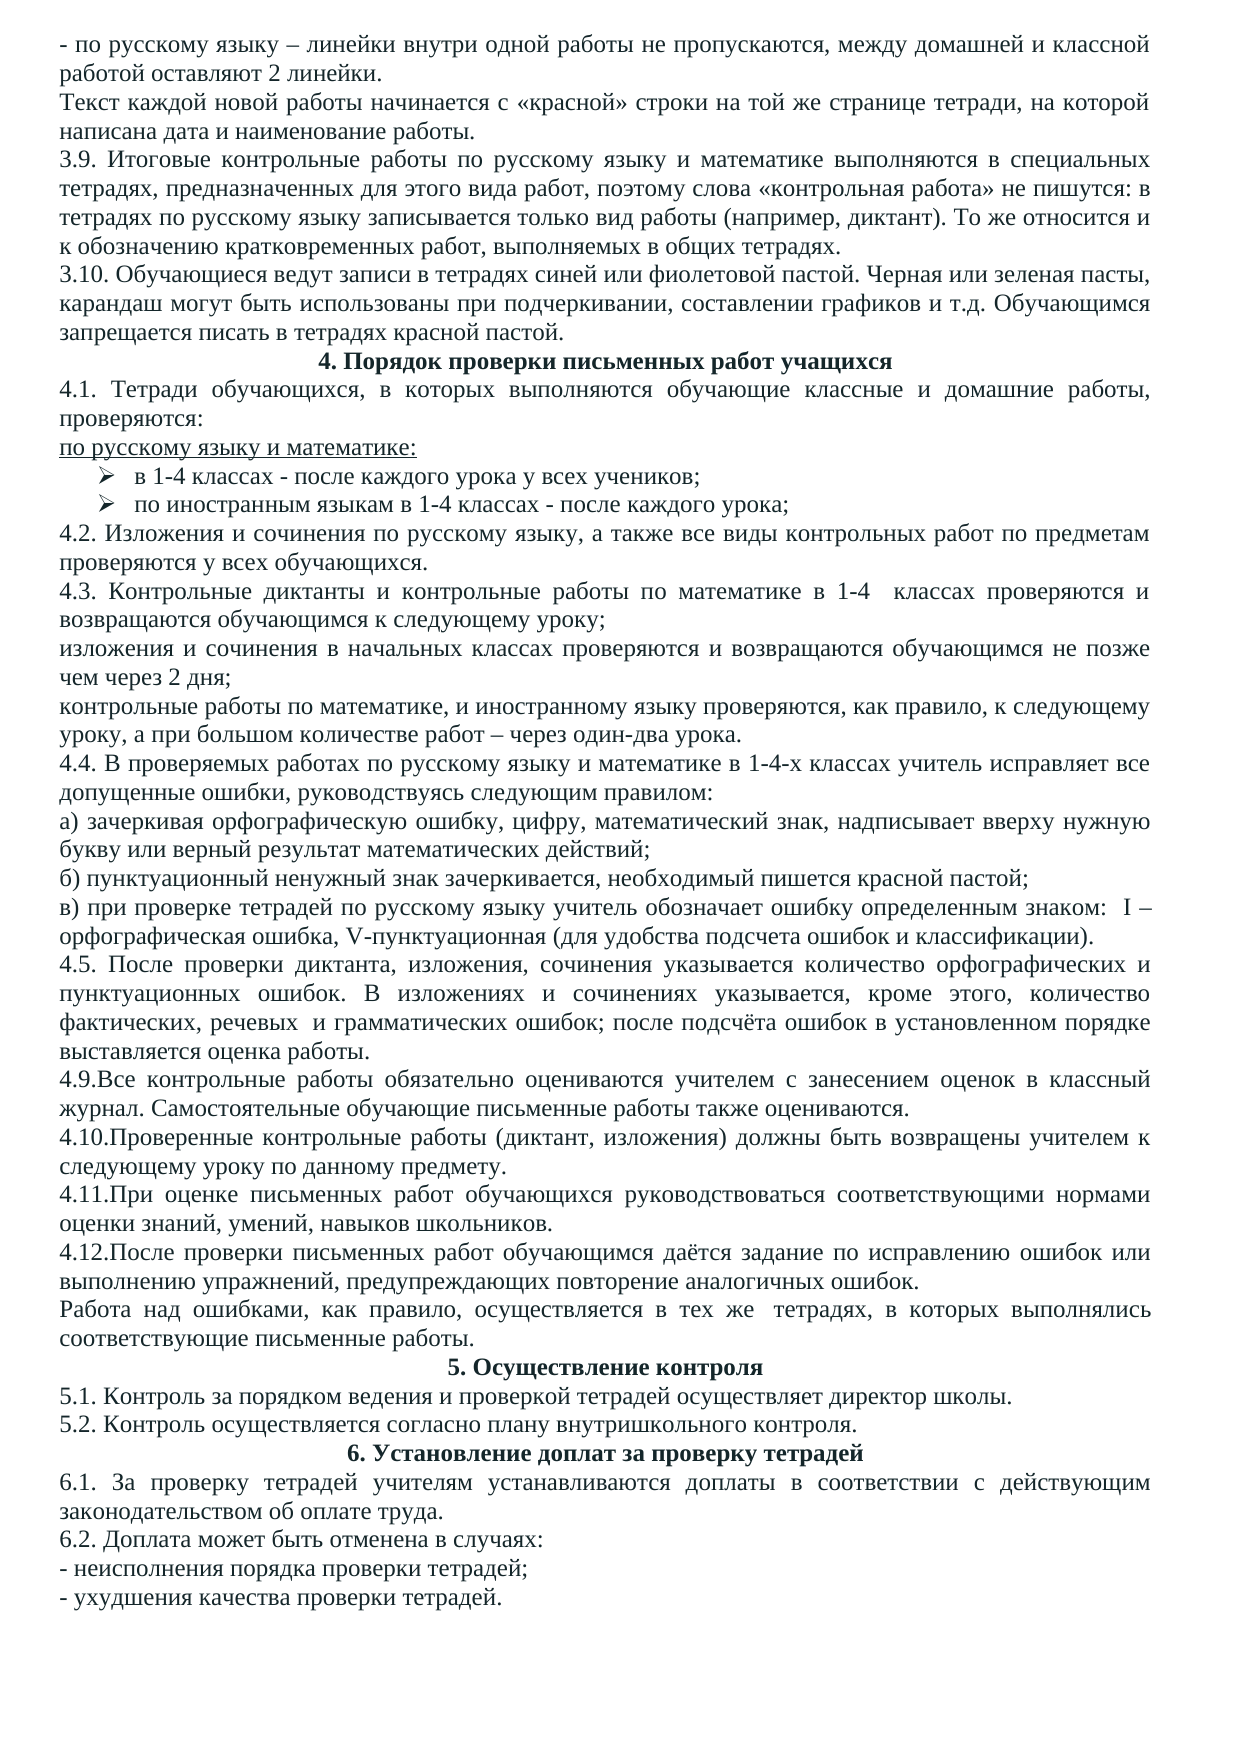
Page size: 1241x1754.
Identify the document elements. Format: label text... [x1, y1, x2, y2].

subtitle 5. Осуществление контроля [59, 1352, 1152, 1381]
text - неисполнения порядка проверки тетрадей; [59, 1553, 1152, 1582]
text 4.11.При оценке письменных работ обучающихся руководствоваться соответствующими нормами оценки знаний, умений, навыков школьников. [59, 1179, 1152, 1237]
text 3.9. Итоговые контрольные работы по русскому языку и математике выполняются в специальных тетрадях, предназначенных для этого вида работ, поэтому слова «контрольная работа» не пишутся: в тетрадях по русскому языку записывается только вид работы (например, диктант). То же относится и к обозначению кратковременных работ, выполняемых в общих тетрадях. [59, 144, 1152, 259]
text а) зачеркивая орфографическую ошибку, цифру, математический знак, надписывает вверху нужную букву или верный результат математических действий; [59, 806, 1152, 863]
text 4.9.Все контрольные работы обязательно оцениваются учителем с занесением оценок в классный журнал. Самостоятельные обучающие письменные работы также оцениваются. [59, 1064, 1152, 1122]
text 6.2. Доплата может быть отменена в случаях: [59, 1524, 1152, 1553]
text Текст каждой новой работы начинается с «красной» строки на той же странице тетради, на которой написана дата и наименование работы. [59, 87, 1152, 144]
text 5.1. Контроль за порядком ведения и проверкой тетрадей осуществляет директор школы. [59, 1381, 1152, 1409]
text 4.3. Контрольные диктанты и контрольные работы по математике в 1-4 классах проверяются и возвращаются обучающимся к следующему уроку; [59, 576, 1152, 633]
text б) пунктуационный ненужный знак зачеркивается, необходимый пишется красной пастой; [59, 863, 1152, 892]
subtitle 6. Установление доплат за проверку тетрадей [59, 1438, 1152, 1467]
text 4.5. После проверки диктанта, изложения, сочинения указывается количество орфографических и пунктуационных ошибок. В изложениях и сочинениях указывается, кроме этого, количество фактических, речевых и грамматических ошибок; после подсчёта ошибок в установленном порядке выставляется оценка работы. [59, 949, 1152, 1064]
text 4.2. Изложения и сочинения по русскому языку, а также все виды контрольных работ по предметам проверяются у всех обучающихся. [59, 518, 1152, 576]
text в) при проверке тетрадей по русскому языку учитель обозначает ошибку определенным знаком: I –орфографическая ошибка, V-пунктуационная (для удобства подсчета ошибок и классификации). [59, 892, 1152, 949]
text Работа над ошибками, как правило, осуществляется в тех же тетрадях, в которых выполнялись соответствующие письменные работы. [59, 1294, 1152, 1352]
text 4.12.После проверки письменных работ обучающимся даётся задание по исправлению ошибок или выполнению упражнений, предупреждающих повторение аналогичных ошибок. [59, 1237, 1152, 1294]
subtitle 4. Порядок проверки письменных работ учащихся [59, 346, 1152, 374]
text 4.4. В проверяемых работах по русскому языку и математике в 1-4-х классах учитель исправляет все допущенные ошибки, руководствуясь следующим правилом: [59, 748, 1152, 806]
text 6.1. За проверку тетрадей учителям устанавливаются доплаты в соответствии с действующим законодательством об оплате труда. [59, 1467, 1152, 1524]
list в 1-4 классах - после каждого урока у всех учеников; [97, 461, 1152, 489]
list по иностранным языкам в 1-4 классах - после каждого урока; [97, 489, 1152, 518]
text 5.2. Контроль осуществляется согласно плану внутришкольного контроля. [59, 1409, 1152, 1438]
text - ухудшения качества проверки тетрадей. [59, 1582, 1152, 1611]
text 3.10. Обучающиеся ведут записи в тетрадях синей или фиолетовой пастой. Черная или зеленая пасты, карандаш могут быть использованы при подчеркивании, составлении графиков и т.д. Обучающимся запрещается писать в тетрадях красной пастой. [59, 259, 1152, 346]
text 4.10.Проверенные контрольные работы (диктант, изложения) должны быть возвращены учителем к следующему уроку по данному предмету. [59, 1122, 1152, 1179]
text по русскому языку и математике: [59, 432, 1152, 461]
text 4.1. Тетради обучающихся, в которых выполняются обучающие классные и домашние работы, проверяются: [59, 374, 1152, 432]
text - по русскому языку – линейки внутри одной работы не пропускаются, между домашней и классной работой оставляют 2 линейки. [59, 29, 1152, 87]
text контрольные работы по математике, и иностранному языку проверяются, как правило, к следующему уроку, а при большом количестве работ – через один-два урока. [59, 691, 1152, 748]
text изложения и сочинения в начальных классах проверяются и возвращаются обучающимся не позже чем через 2 дня; [59, 633, 1152, 691]
